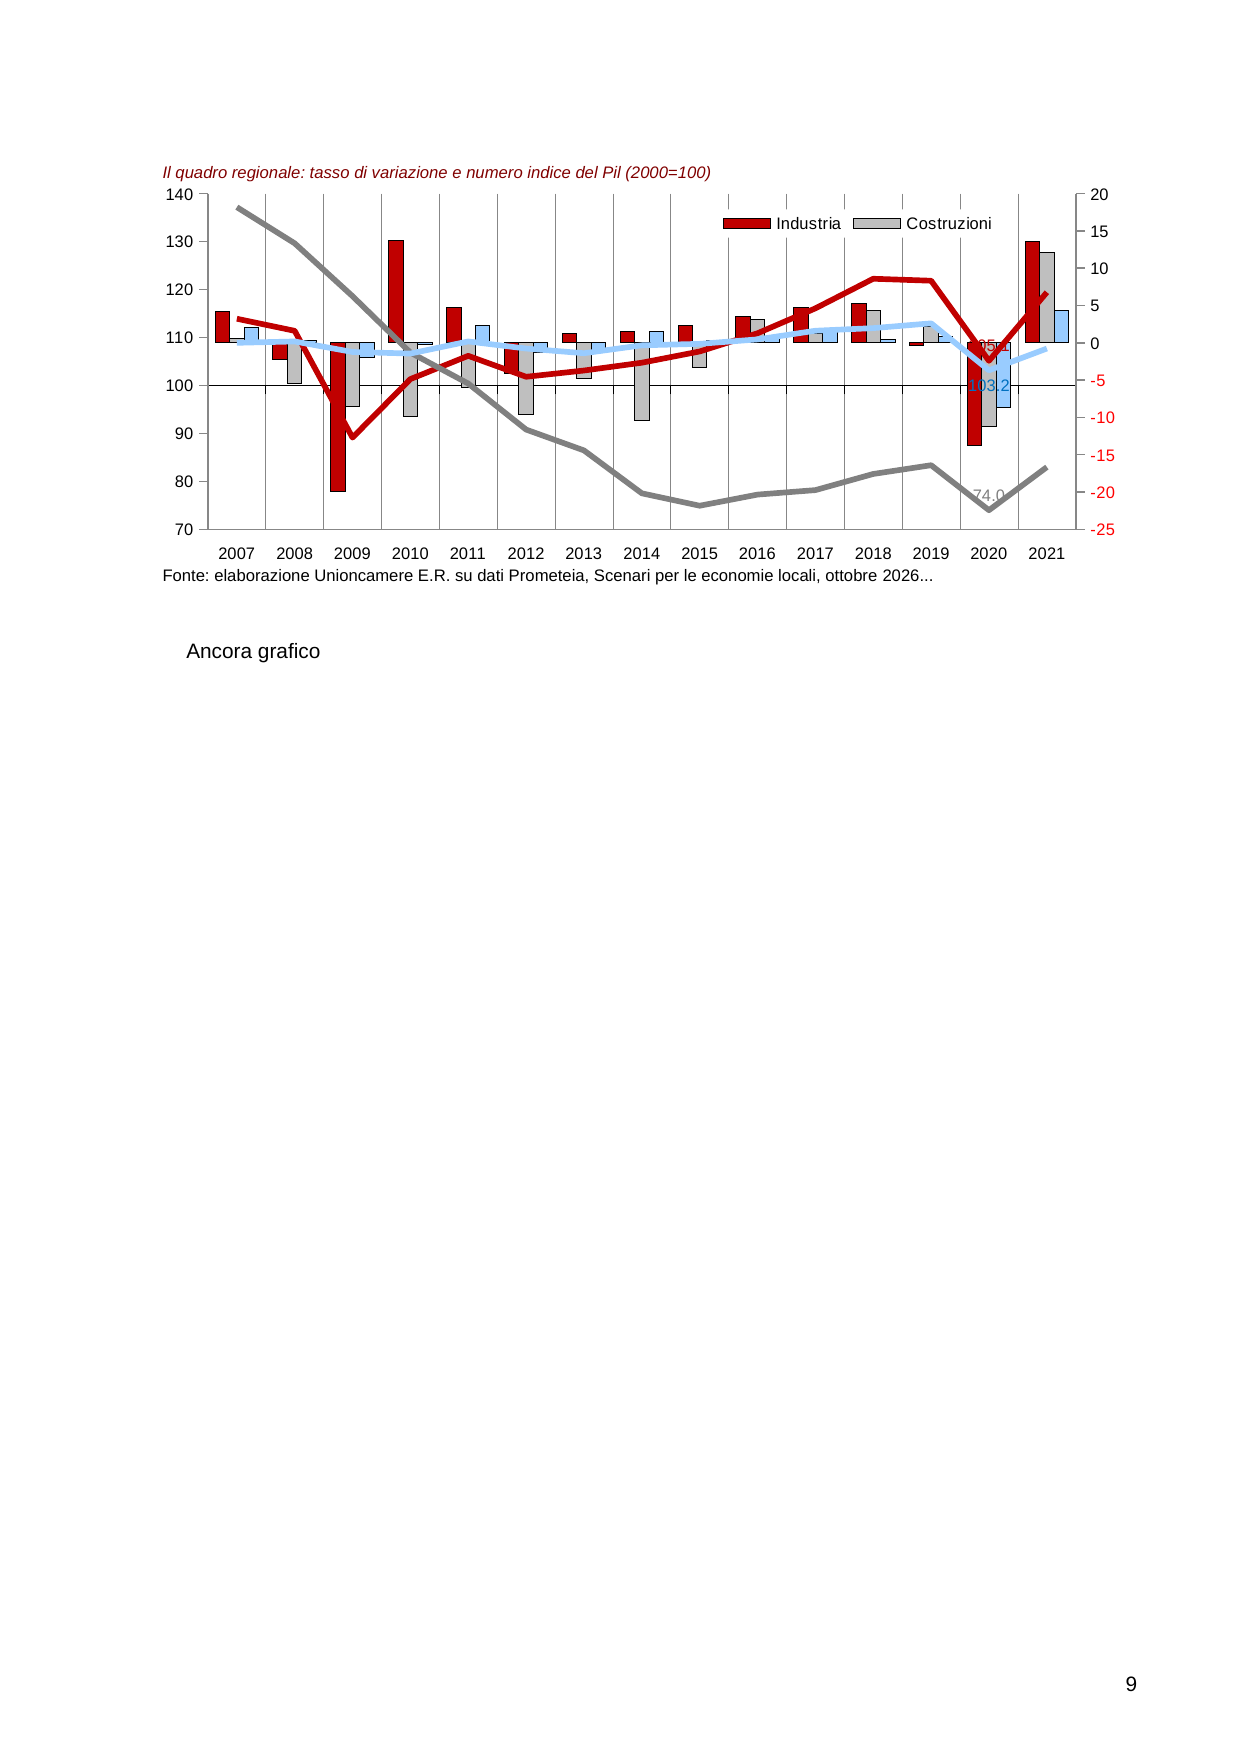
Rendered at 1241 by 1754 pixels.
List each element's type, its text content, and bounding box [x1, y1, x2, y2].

table_header Il quadro regionale: tasso di variazione e numero indice del Pil (2000=100) Fonte: elaborazione Unioncamere E.R. su dati Prometeia, Scenari per le economie locali, ottobre 2020... [162, 163, 1137, 585]
text Ancora grafico [162, 638, 1137, 663]
